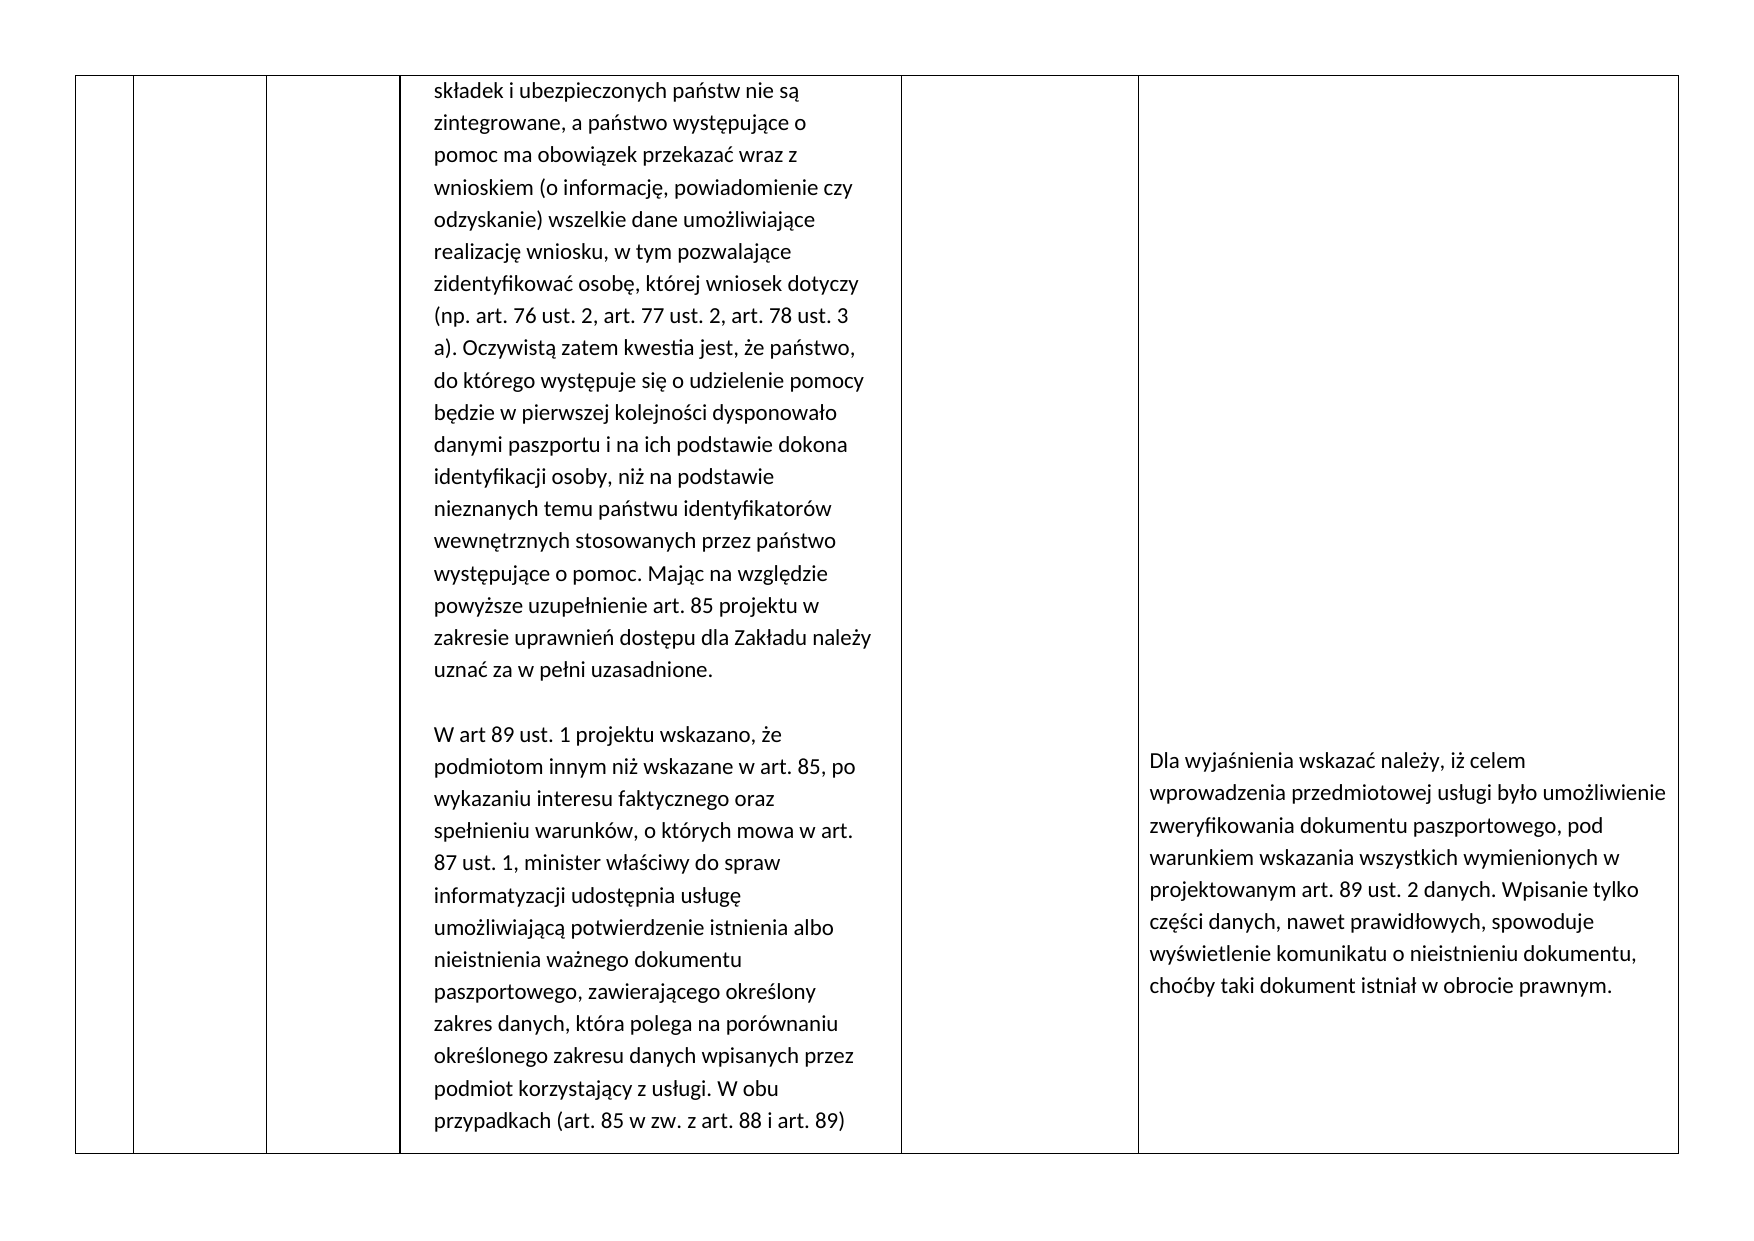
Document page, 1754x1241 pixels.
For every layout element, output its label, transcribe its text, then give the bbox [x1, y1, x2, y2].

table_cell [401, 76, 901, 1153]
table_cell [267, 76, 399, 1153]
table_cell [134, 76, 266, 1153]
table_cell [902, 76, 1138, 1153]
table_cell 4 [76, 76, 133, 1153]
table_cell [1139, 76, 1678, 1153]
